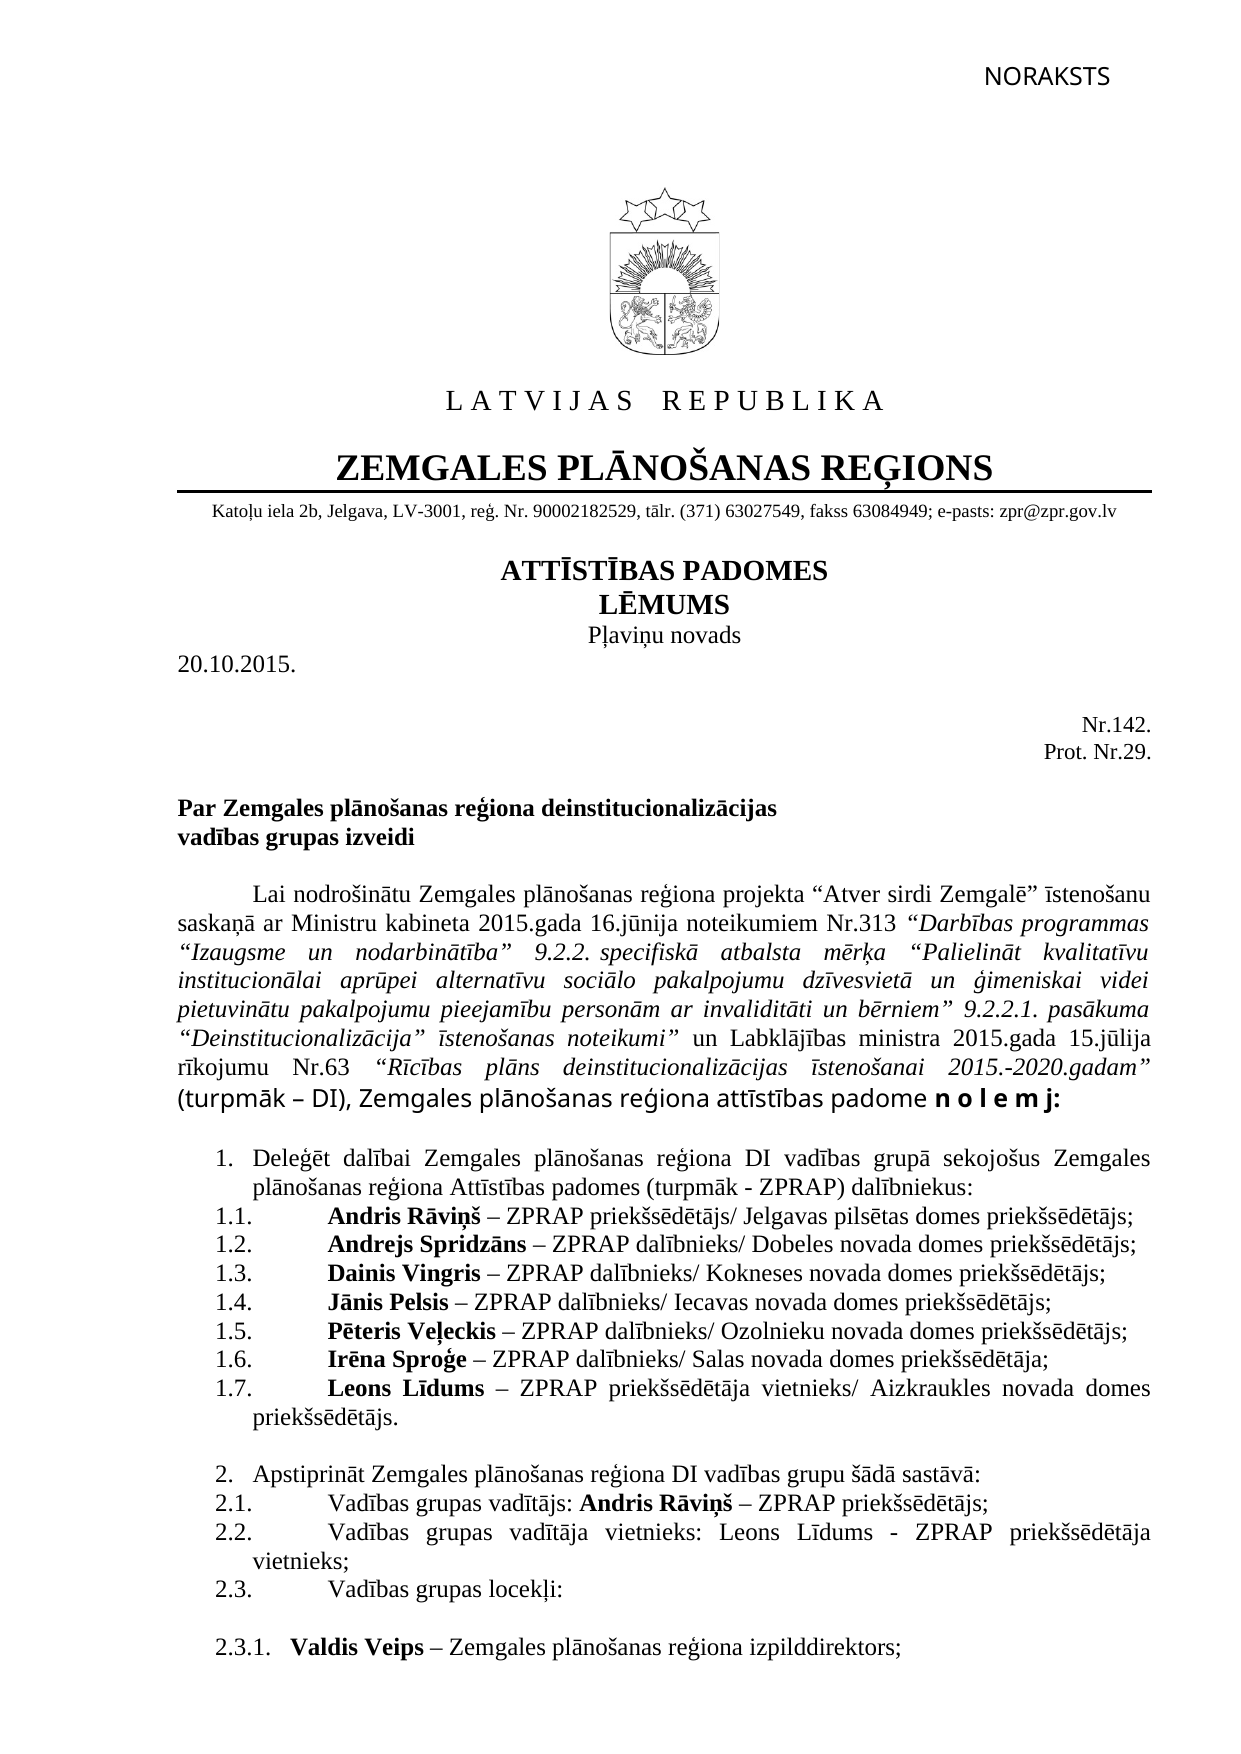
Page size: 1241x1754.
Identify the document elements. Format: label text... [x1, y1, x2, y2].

list Dainis Vingris – ZPRAP dalībnieks/ Kokneses novada domes priekšsēdētājs; [215, 1258, 1152, 1287]
text vadības grupas izveidi [177, 822, 1152, 851]
text Pļaviņu novads [177, 621, 1152, 649]
text Par Zemgales plānošanas reģiona deinstitucionalizācijas [177, 793, 1152, 822]
list Andrejs Spridzāns – ZPRAP dalībnieks/ Dobeles novada domes priekšsēdētājs; [215, 1229, 1152, 1258]
picture [609, 187, 720, 355]
list Apstiprināt Zemgales plānošanas reģiona DI vadības grupu šādā sastāvā: [215, 1459, 1152, 1488]
text LĒMUMS [177, 587, 1152, 621]
list Vadības grupas locekļi: [215, 1574, 1152, 1603]
text Katoļu iela 2b, Jelgava, LV-3001, reģ. Nr. 90002182529, tālr. (371) 63027549, fakss 63084949; e-pasts: zpr@zpr.gov.lv [177, 500, 1152, 521]
list Andris Rāviņš – ZPRAP priekšsēdētājs/ Jelgavas pilsētas domes priekšsēdētājs; [215, 1201, 1152, 1229]
list Jānis Pelsis – ZPRAP dalībnieks/ Iecavas novada domes priekšsēdētājs; [215, 1287, 1152, 1316]
list Pēteris Veļeckis – ZPRAP dalībnieks/ Ozolnieku novada domes priekšsēdētājs; [215, 1316, 1152, 1344]
text Prot. Nr.29. [177, 738, 1152, 764]
list Valdis Veips – Zemgales plānošanas reģiona izpilddirektors; [215, 1632, 1152, 1661]
list Vadības grupas vadītājs: Andris Rāviņš – ZPRAP priekšsēdētājs; [215, 1488, 1152, 1517]
text ZEMGALES PLĀNOŠANAS REĢIONS [177, 445, 1152, 490]
list Vadības grupas vadītāja vietnieks: Leons Līdums - ZPRAP priekšsēdētāja vietnieks; [215, 1517, 1152, 1574]
text ATTĪSTĪBAS PADOMES [177, 553, 1152, 587]
text 20.10.2015. [177, 649, 1152, 678]
list Irēna Sproģe – ZPRAP dalībnieks/ Salas novada domes priekšsēdētāja; [215, 1344, 1152, 1373]
text Nr.142. [177, 712, 1152, 738]
title Lai nodrošinātu Zemgales plānošanas reģiona projekta “Atver sirdi Zemgalē” īstenošanu saskaņā ar Ministru kabineta 2015.gada 16.jūnija noteikumiem Nr.313 “Darbības programmas “Izaugsme un nodarbinātība” 9.2.2. specifiskā atbalsta mērķa “Palielināt kvalitatīvu institucionālai aprūpei alternatīvu sociālo pakalpojumu dzīvesvietā un ģimeniskai videi pietuvinātu pakalpojumu pieejamību personām ar invaliditāti un bērniem” 9.2.2.1. pasākuma “Deinstitucionalizācija” īstenošanas noteikumi” un Labklājības ministra 2015.gada 15.jūlija rīkojumu Nr.63 “Rīcības plāns deinstitucionalizācijas īstenošanai 2015.-2020.gadam” (turpmāk – DI), Zemgales plānošanas reģiona attīstības padome n o l e m j: [177, 879, 1152, 1114]
list Deleģēt dalībai Zemgales plānošanas reģiona DI vadības grupā sekojošus Zemgales plānošanas reģiona Attīstības padomes (turpmāk - ZPRAP) dalībniekus: [215, 1143, 1152, 1201]
text L A T V I J A S R E P U B L I K A [177, 383, 1152, 417]
list Leons Līdums – ZPRAP priekšsēdētāja vietnieks/ Aizkraukles novada domes priekšsēdētājs. [215, 1373, 1152, 1431]
